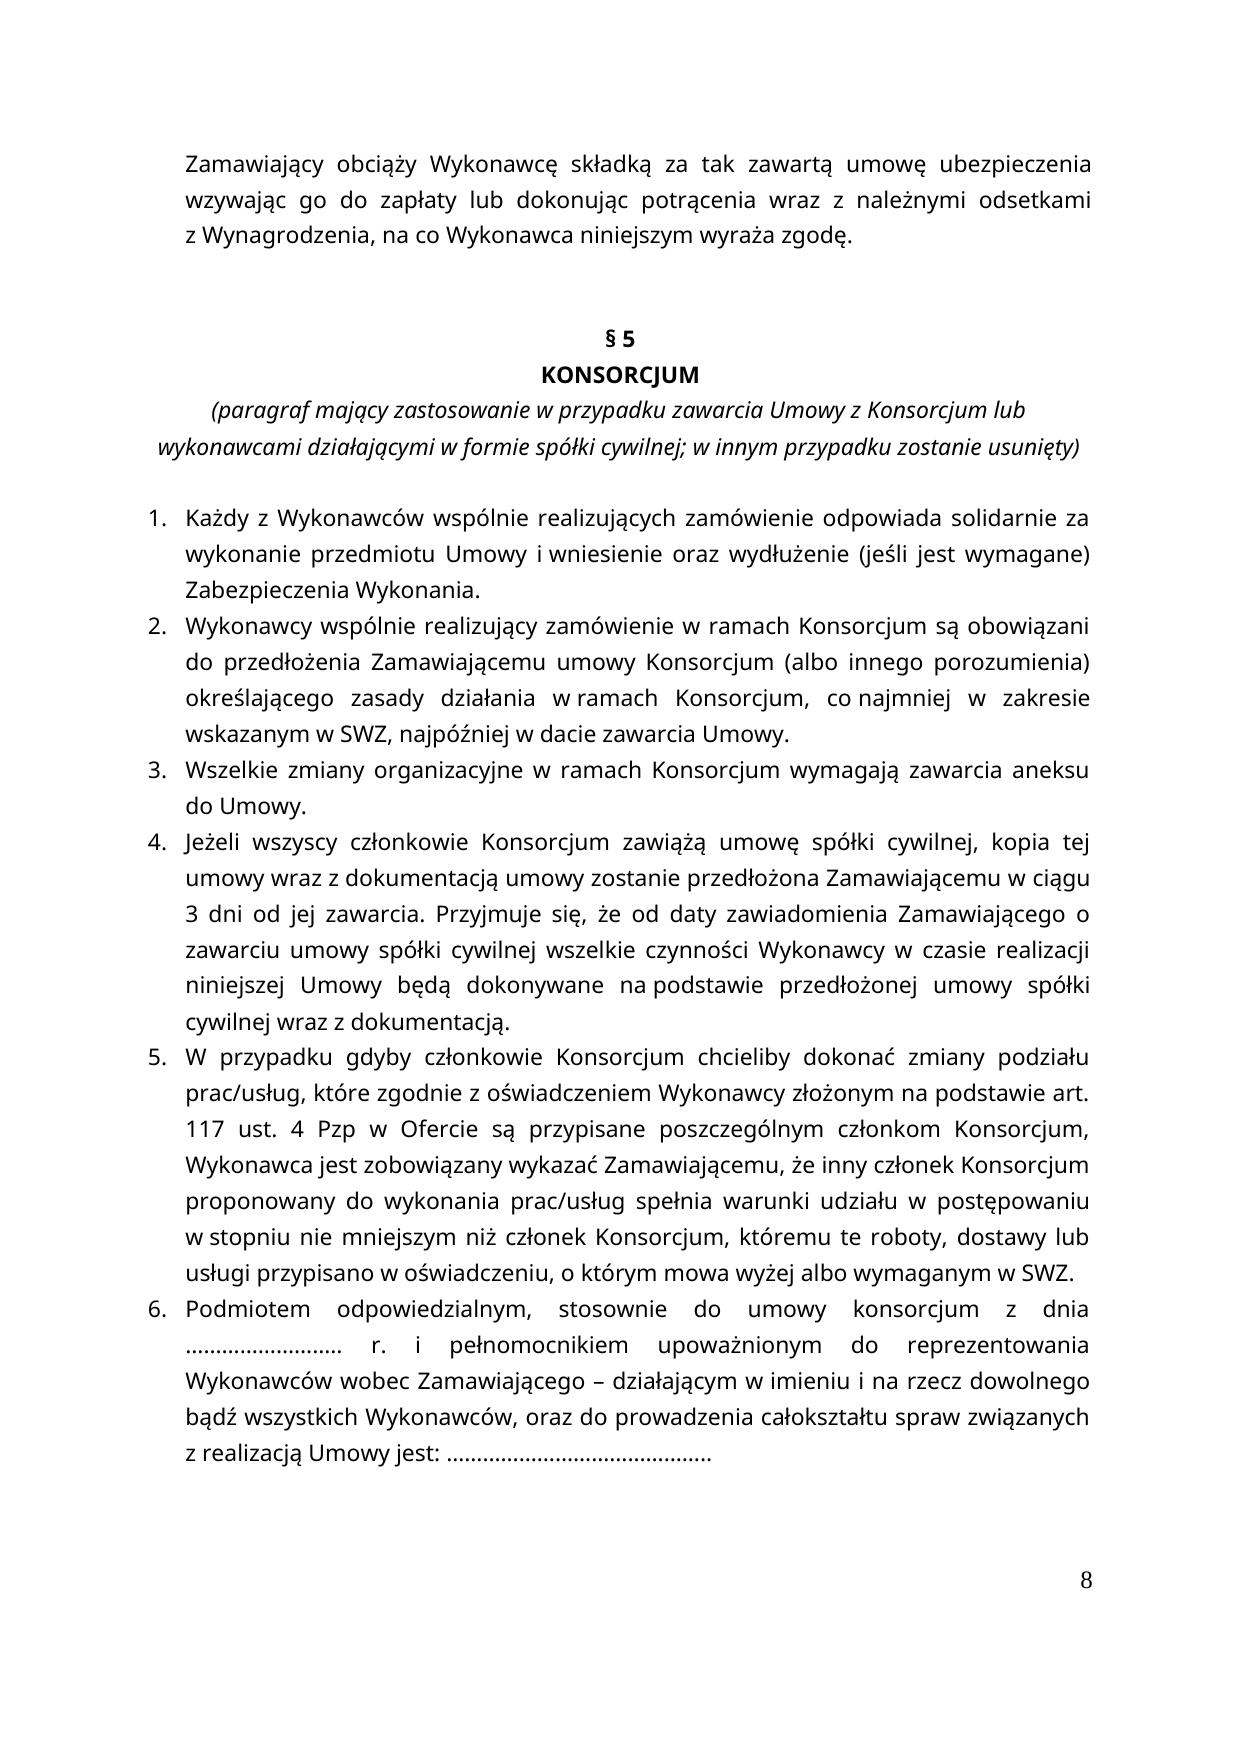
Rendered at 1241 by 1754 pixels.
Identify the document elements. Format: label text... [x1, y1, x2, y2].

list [148, 148, 1093, 251]
list Wykonawcy wspólnie realizujący zamówienie w ramach Konsorcjum są obowiązani do przedłożenia Zamawiającemu umowy Konsorcjum (albo innego porozumienia) określającego zasady działania w ramach Konsorcjum, co najmniej w zakresie wskazanym w SWZ, najpóźniej w dacie zawarcia Umowy. [148, 610, 1091, 749]
text (paragraf mający zastosowanie w przypadku zawarcia Umowy z Konsorcjum lub wykonawcami działającymi w formie spółki cywilnej; w innym przypadku zostanie usunięty) [148, 394, 1093, 462]
subtitle § 5 KONSORCJUM [148, 323, 1093, 390]
list Każdy z Wykonawców wspólnie realizujących zamówienie odpowiada solidarnie za wykonanie przedmiotu Umowy i wniesienie oraz wydłużenie (jeśli jest wymagane) Zabezpieczenia Wykonania. [148, 502, 1091, 605]
list Jeżeli wszyscy członkowie Konsorcjum zawiążą umowę spółki cywilnej, kopia tej umowy wraz z dokumentacją umowy zostanie przedłożona Zamawiającemu w ciągu 3 dni od jej zawarcia. Przyjmuje się, że od daty zawiadomienia Zamawiającego o zawarciu umowy spółki cywilnej wszelkie czynności Wykonawcy w czasie realizacji niniejszej Umowy będą dokonywane na podstawie przedłożonej umowy spółki cywilnej wraz z dokumentacją. [148, 826, 1091, 1037]
list Podmiotem odpowiedzialnym, stosownie do umowy konsorcjum z dnia …………………….. r. i pełnomocnikiem upoważnionym do reprezentowania Wykonawców wobec Zamawiającego – działającym w imieniu i na rzecz dowolnego bądź wszystkich Wykonawców, oraz do prowadzenia całokształtu spraw związanych z realizacją Umowy jest: …………………………………….. [148, 1293, 1091, 1468]
list Wszelkie zmiany organizacyjne w ramach Konsorcjum wymagają zawarcia aneksu do Umowy. [148, 754, 1091, 821]
list W przypadku gdyby członkowie Konsorcjum chcieliby dokonać zmiany podziału prac/usług, które zgodnie z oświadczeniem Wykonawcy złożonym na podstawie art. 117 ust. 4 Pzp w Ofercie są przypisane poszczególnym członkom Konsorcjum, Wykonawca jest zobowiązany wykazać Zamawiającemu, że inny członek Konsorcjum proponowany do wykonania prac/usług spełnia warunki udziału w postępowaniu w stopniu nie mniejszym niż członek Konsorcjum, któremu te roboty, dostawy lub usługi przypisano w oświadczeniu, o którym mowa wyżej albo wymaganym w SWZ. [148, 1041, 1091, 1288]
